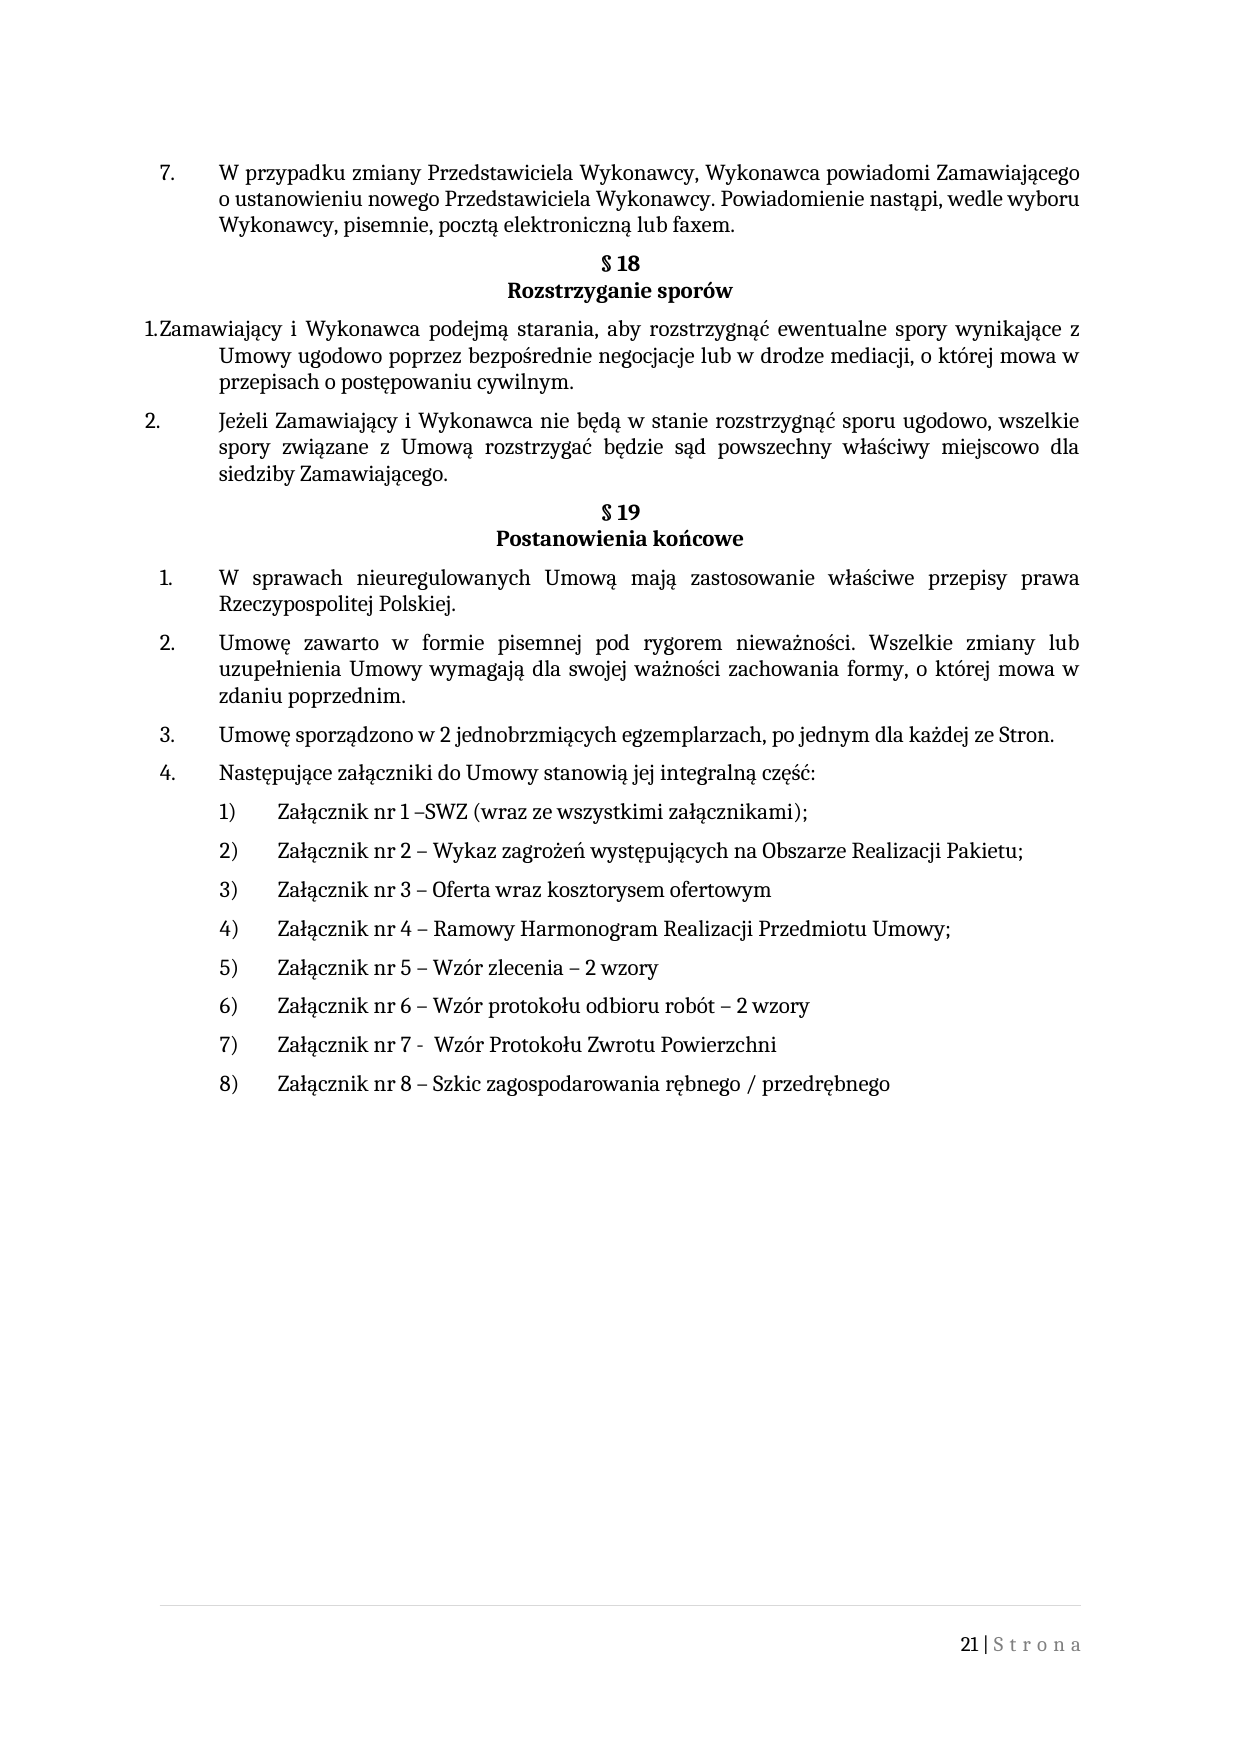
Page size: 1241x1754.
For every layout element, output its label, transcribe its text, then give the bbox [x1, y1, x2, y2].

list W sprawach nieuregulowanych Umową mają zastosowanie właściwe przepisy prawa Rzeczypospolitej Polskiej. [159, 564, 1081, 617]
text § 19 Postanowienia końcowe [159, 499, 1081, 552]
list Zamawiający i Wykonawca podejmą starania, aby rozstrzygnąć ewentualne spory wynikające z Umowy ugodowo poprzez bezpośrednie negocjacje lub w drodze mediacji, o której mowa w przepisach o postępowaniu cywilnym. [145, 316, 1081, 395]
list Załącznik nr 4 – Ramowy Harmonogram Realizacji Przedmiotu Umowy; [219, 916, 1081, 942]
list Jeżeli Zamawiający i Wykonawca nie będą w stanie rozstrzygnąć sporu ugodowo, wszelkie spory związane z Umową rozstrzygać będzie sąd powszechny właściwy miejscowo dla siedziby Zamawiającego. [145, 408, 1081, 487]
list Załącznik nr 5 – Wzór zlecenia – 2 wzory [219, 954, 1081, 981]
list Załącznik nr 8 – Szkic zagospodarowania rębnego / przedrębnego [219, 1071, 1081, 1097]
list Umowę sporządzono w 2 jednobrzmiących egzemplarzach, po jednym dla każdej ze Stron. [159, 721, 1081, 748]
list W przypadku zmiany Przedstawiciela Wykonawcy, Wykonawca powiadomi Zamawiającego o ustanowieniu nowego Przedstawiciela Wykonawcy. Powiadomienie nastąpi, wedle wyboru Wykonawcy, pisemnie, pocztą elektroniczną lub faxem. [159, 159, 1081, 238]
list Załącznik nr 3 – Oferta wraz kosztorysem ofertowym [219, 877, 1081, 903]
list Załącznik nr 1 –SWZ (wraz ze wszystkimi załącznikami); [219, 799, 1081, 825]
text § 18 Rozstrzyganie sporów [159, 251, 1081, 304]
list Załącznik nr 6 – Wzór protokołu odbioru robót – 2 wzory [219, 993, 1081, 1020]
list Umowę zawarto w formie pisemnej pod rygorem nieważności. Wszelkie zmiany lub uzupełnienia Umowy wymagają dla swojej ważności zachowania formy, o której mowa w zdaniu poprzednim. [159, 630, 1081, 709]
list Załącznik nr 7 - Wzór Protokołu Zwrotu Powierzchni [219, 1032, 1081, 1058]
list Następujące załączniki do Umowy stanowią jej integralną część: [159, 760, 1081, 787]
list Załącznik nr 2 – Wykaz zagrożeń występujących na Obszarze Realizacji Pakietu; [219, 838, 1081, 864]
